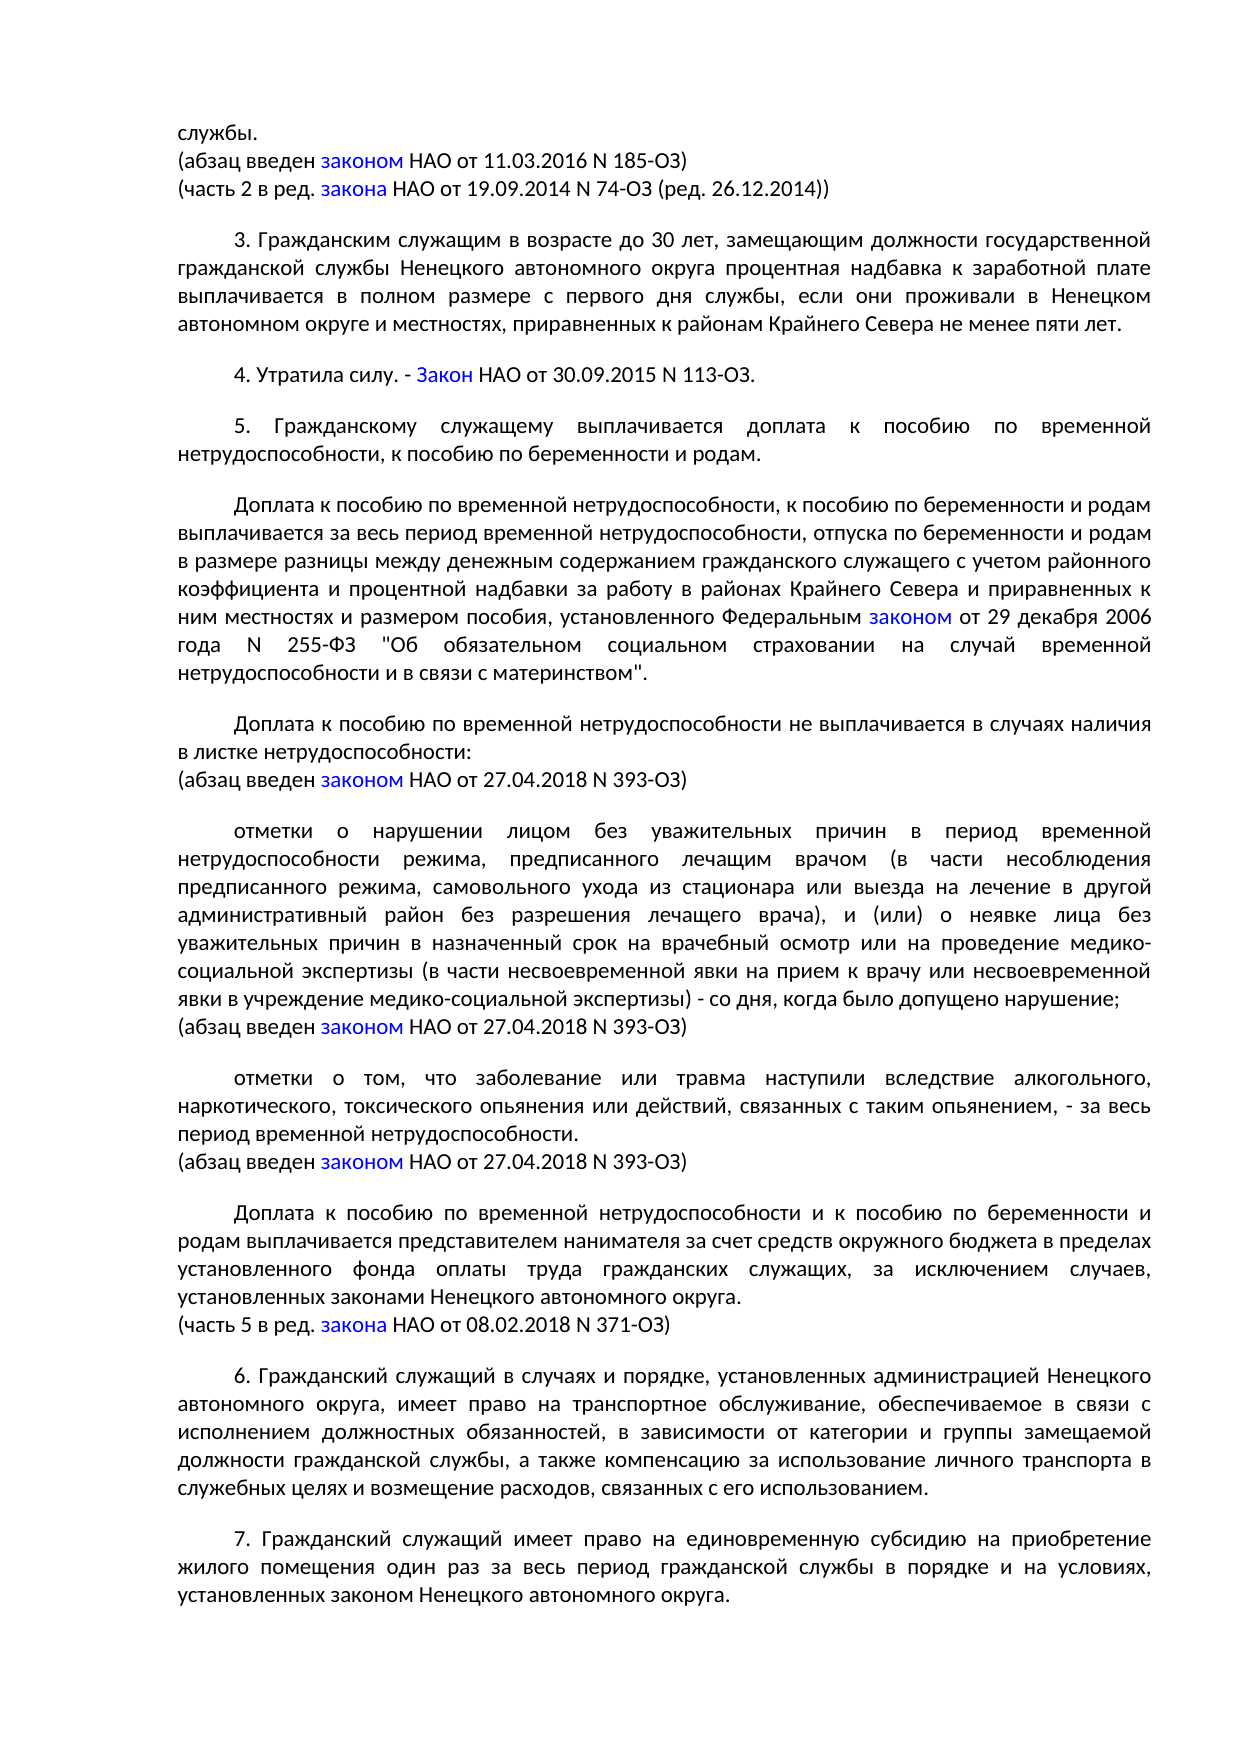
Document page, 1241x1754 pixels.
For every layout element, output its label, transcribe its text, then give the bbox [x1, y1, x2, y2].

text Доплата к пособию по временной нетрудоспособности, к пособию по беременности и родам выплачивается за весь период временной нетрудоспособности, отпуска по беременности и родам в размере разницы между денежным содержанием гражданского служащего с учетом районного коэффициента и процентной надбавки за работу в районах Крайнего Севера и приравненных к ним местностях и размером пособия, установленного Федеральным законом от 29 декабря 2006 года N 255-ФЗ "Об обязательном социальном страховании на случай временной нетрудоспособности и в связи с материнством". [177, 490, 1152, 686]
text (часть 5 в ред. закона НАО от 08.02.2018 N 371-ОЗ) [177, 1310, 1152, 1338]
text (часть 2 в ред. закона НАО от 19.09.2014 N 74-ОЗ (ред. 26.12.2014)) [177, 174, 1152, 202]
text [177, 118, 1152, 146]
text (абзац введен законом НАО от 27.04.2018 N 393-ОЗ) [177, 765, 1152, 793]
text 6. Гражданский служащий в случаях и порядке, установленных администрацией Ненецкого автономного округа, имеет право на транспортное обслуживание, обеспечиваемое в связи с исполнением должностных обязанностей, в зависимости от категории и группы замещаемой должности гражданской службы, а также компенсацию за использование личного транспорта в служебных целях и возмещение расходов, связанных с его использованием. [177, 1361, 1152, 1501]
text Доплата к пособию по временной нетрудоспособности и к пособию по беременности и родам выплачивается представителем нанимателя за счет средств окружного бюджета в пределах установленного фонда оплаты труда гражданских служащих, за исключением случаев, установленных законами Ненецкого автономного округа. [177, 1198, 1152, 1310]
text 4. Утратила силу. - Закон НАО от 30.09.2015 N 113-ОЗ. [177, 360, 1152, 388]
text (абзац введен законом НАО от 11.03.2016 N 185-ОЗ) [177, 146, 1152, 174]
text 5. Гражданскому служащему выплачивается доплата к пособию по временной нетрудоспособности, к пособию по беременности и родам. [177, 411, 1152, 467]
text 7. Гражданский служащий имеет право на единовременную субсидию на приобретение жилого помещения один раз за весь период гражданской службы в порядке и на условиях, установленных законом Ненецкого автономного округа. [177, 1524, 1152, 1608]
text (абзац введен законом НАО от 27.04.2018 N 393-ОЗ) [177, 1012, 1152, 1040]
text Доплата к пособию по временной нетрудоспособности не выплачивается в случаях наличия в листке нетрудоспособности: [177, 709, 1152, 765]
text 3. Гражданским служащим в возрасте до 30 лет, замещающим должности государственной гражданской службы Ненецкого автономного округа процентная надбавка к заработной плате выплачивается в полном размере с первого дня службы, если они проживали в Ненецком автономном округе и местностях, приравненных к районам Крайнего Севера не менее пяти лет. [177, 225, 1152, 337]
text (абзац введен законом НАО от 27.04.2018 N 393-ОЗ) [177, 1147, 1152, 1175]
text отметки о том, что заболевание или травма наступили вследствие алкогольного, наркотического, токсического опьянения или действий, связанных с таким опьянением, - за весь период временной нетрудоспособности. [177, 1063, 1152, 1147]
text отметки о нарушении лицом без уважительных причин в период временной нетрудоспособности режима, предписанного лечащим врачом (в части несоблюдения предписанного режима, самовольного ухода из стационара или выезда на лечение в другой административный район без разрешения лечащего врача), и (или) о неявке лица без уважительных причин в назначенный срок на врачебный осмотр или на проведение медико-социальной экспертизы (в части несвоевременной явки на прием к врачу или несвоевременной явки в учреждение медико-социальной экспертизы) - со дня, когда было допущено нарушение; [177, 816, 1152, 1012]
